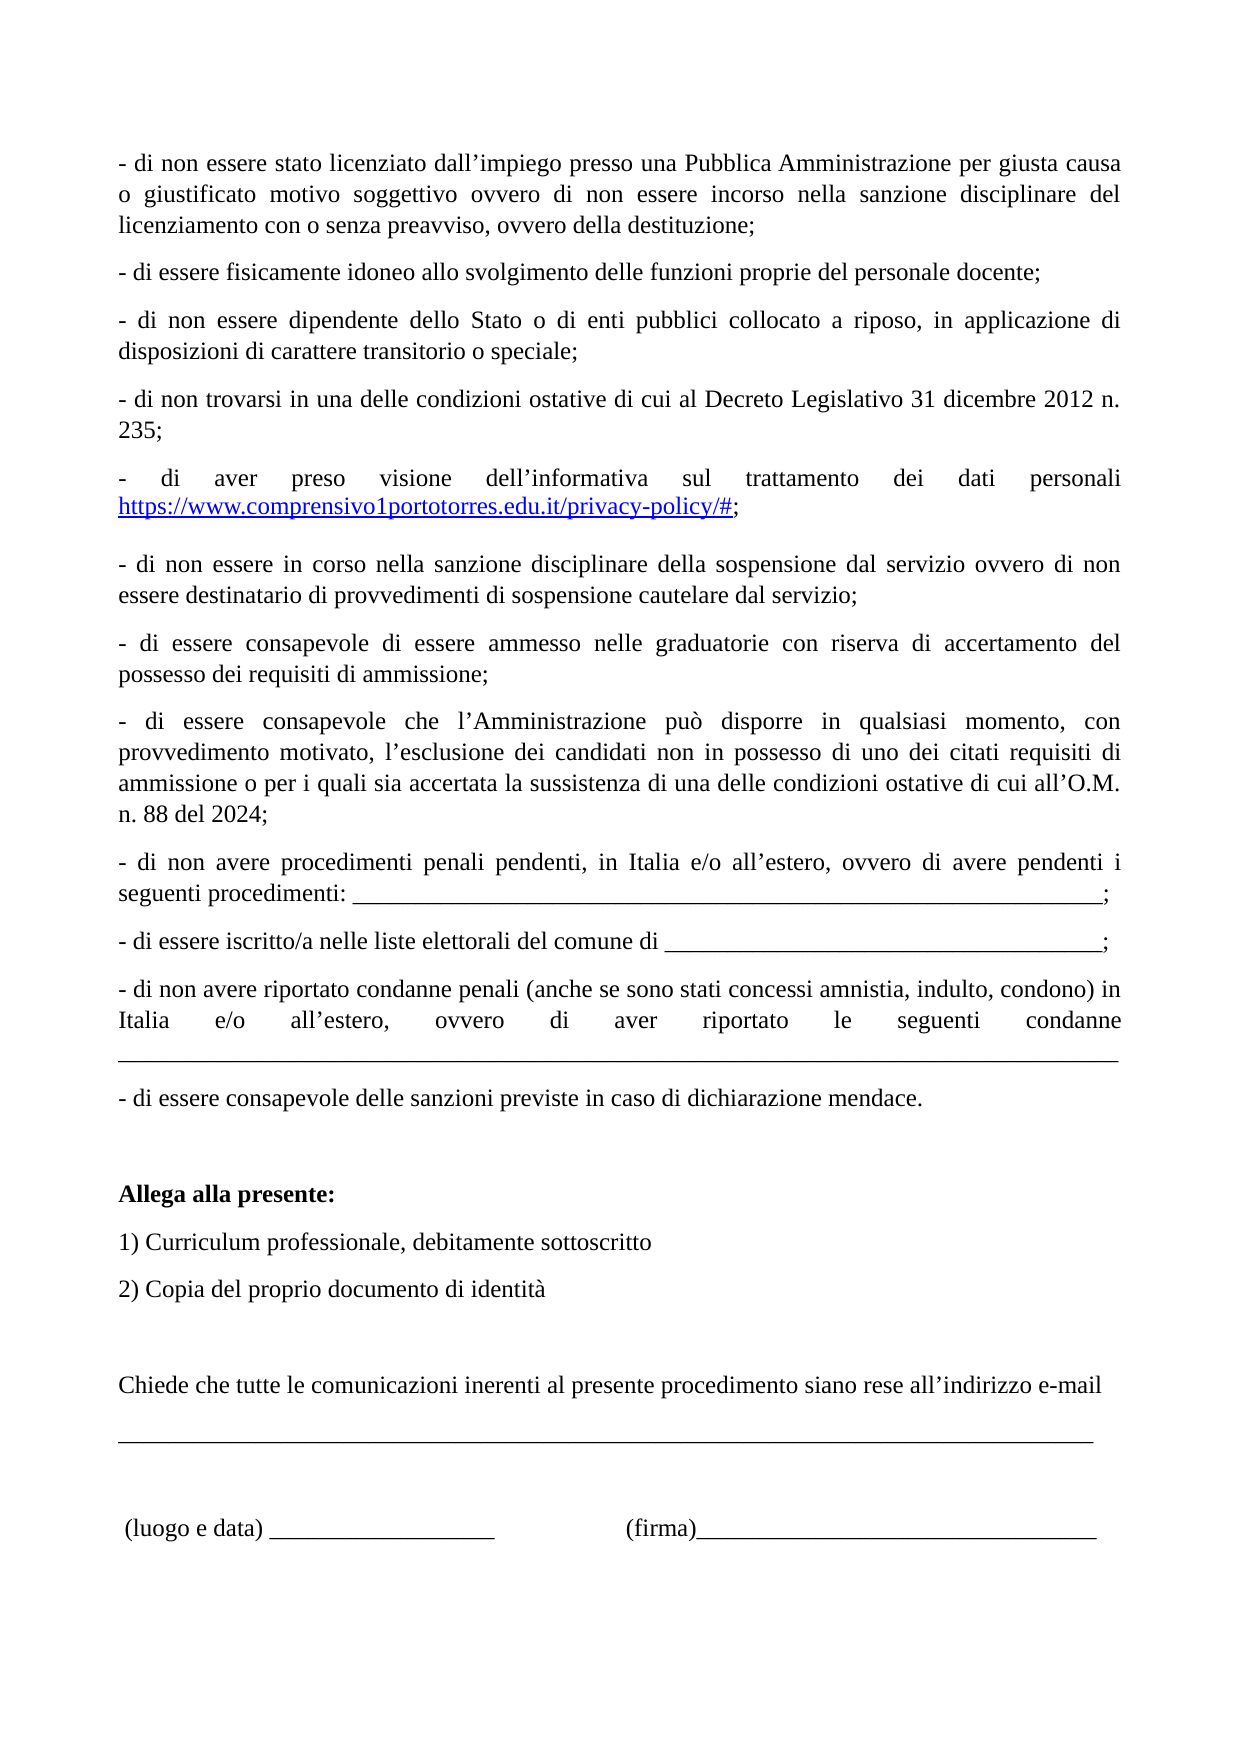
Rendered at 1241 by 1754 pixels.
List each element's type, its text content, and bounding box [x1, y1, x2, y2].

text Chiede che tutte le comunicazioni inerenti al presente procedimento siano rese all’indirizzo e-mail [118, 1370, 1122, 1398]
text - di non trovarsi in una delle condizioni ostative di cui al Decreto Legislativo 31 dicembre 2012 n. 235; [118, 384, 1122, 444]
text - di non avere riportato condanne penali (anche se sono stati concessi amnistia, indulto, condono) in Italia e/o all’estero, ovvero di aver riportato le seguenti condanne ________________________________________________________________________________ [118, 974, 1122, 1064]
text - di non avere procedimenti penali pendenti, in Italia e/o all’estero, ovvero di avere pendenti i seguenti procedimenti: ____________________________________________________________; [118, 847, 1122, 907]
text - di essere consapevole delle sanzioni previste in caso di dichiarazione mendace. [118, 1083, 1122, 1112]
text 2) Copia del proprio documento di identità [118, 1274, 1122, 1303]
text - di non essere dipendente dello Stato o di enti pubblici collocato a riposo, in applicazione di disposizioni di carattere transitorio o speciale; [118, 305, 1122, 365]
text - di non essere in corso nella sanzione disciplinare della sospensione dal servizio ovvero di non essere destinatario di provvedimenti di sospensione cautelare dal servizio; [118, 549, 1122, 609]
text (luogo e data) __________________ (firma)________________________________ [118, 1513, 1122, 1542]
text - di essere consapevole che l’Amministrazione può disporre in qualsiasi momento, con provvedimento motivato, l’esclusione dei candidati non in possesso di uno dei citati requisiti di ammissione o per i quali sia accertata la sussistenza di una delle condizioni ostative di cui all’O.M. n. 88 del 2024; [118, 706, 1122, 828]
text - di essere fisicamente idoneo allo svolgimento delle funzioni proprie del personale docente; [118, 257, 1122, 286]
text ______________________________________________________________________________ [118, 1417, 1122, 1446]
text - di aver preso visione dell’informativa sul trattamento dei dati personali https://www.comprensivo1portotorres.edu.it/privacy-policy/#; [118, 463, 1122, 520]
text - di essere consapevole di essere ammesso nelle graduatorie con riserva di accertamento del possesso dei requisiti di ammissione; [118, 628, 1122, 687]
text - di non essere stato licenziato dall’impiego presso una Pubblica Amministrazione per giusta causa o giustificato motivo soggettivo ovvero di non essere incorso nella sanzione disciplinare del licenziamento con o senza preavviso, ovvero della destituzione; [118, 148, 1122, 238]
text - di essere iscritto/a nelle liste elettorali del comune di ___________________________________; [118, 926, 1122, 955]
text Allega alla presente: [118, 1179, 1122, 1208]
text 1) Curriculum professionale, debitamente sottoscritto [118, 1227, 1122, 1255]
